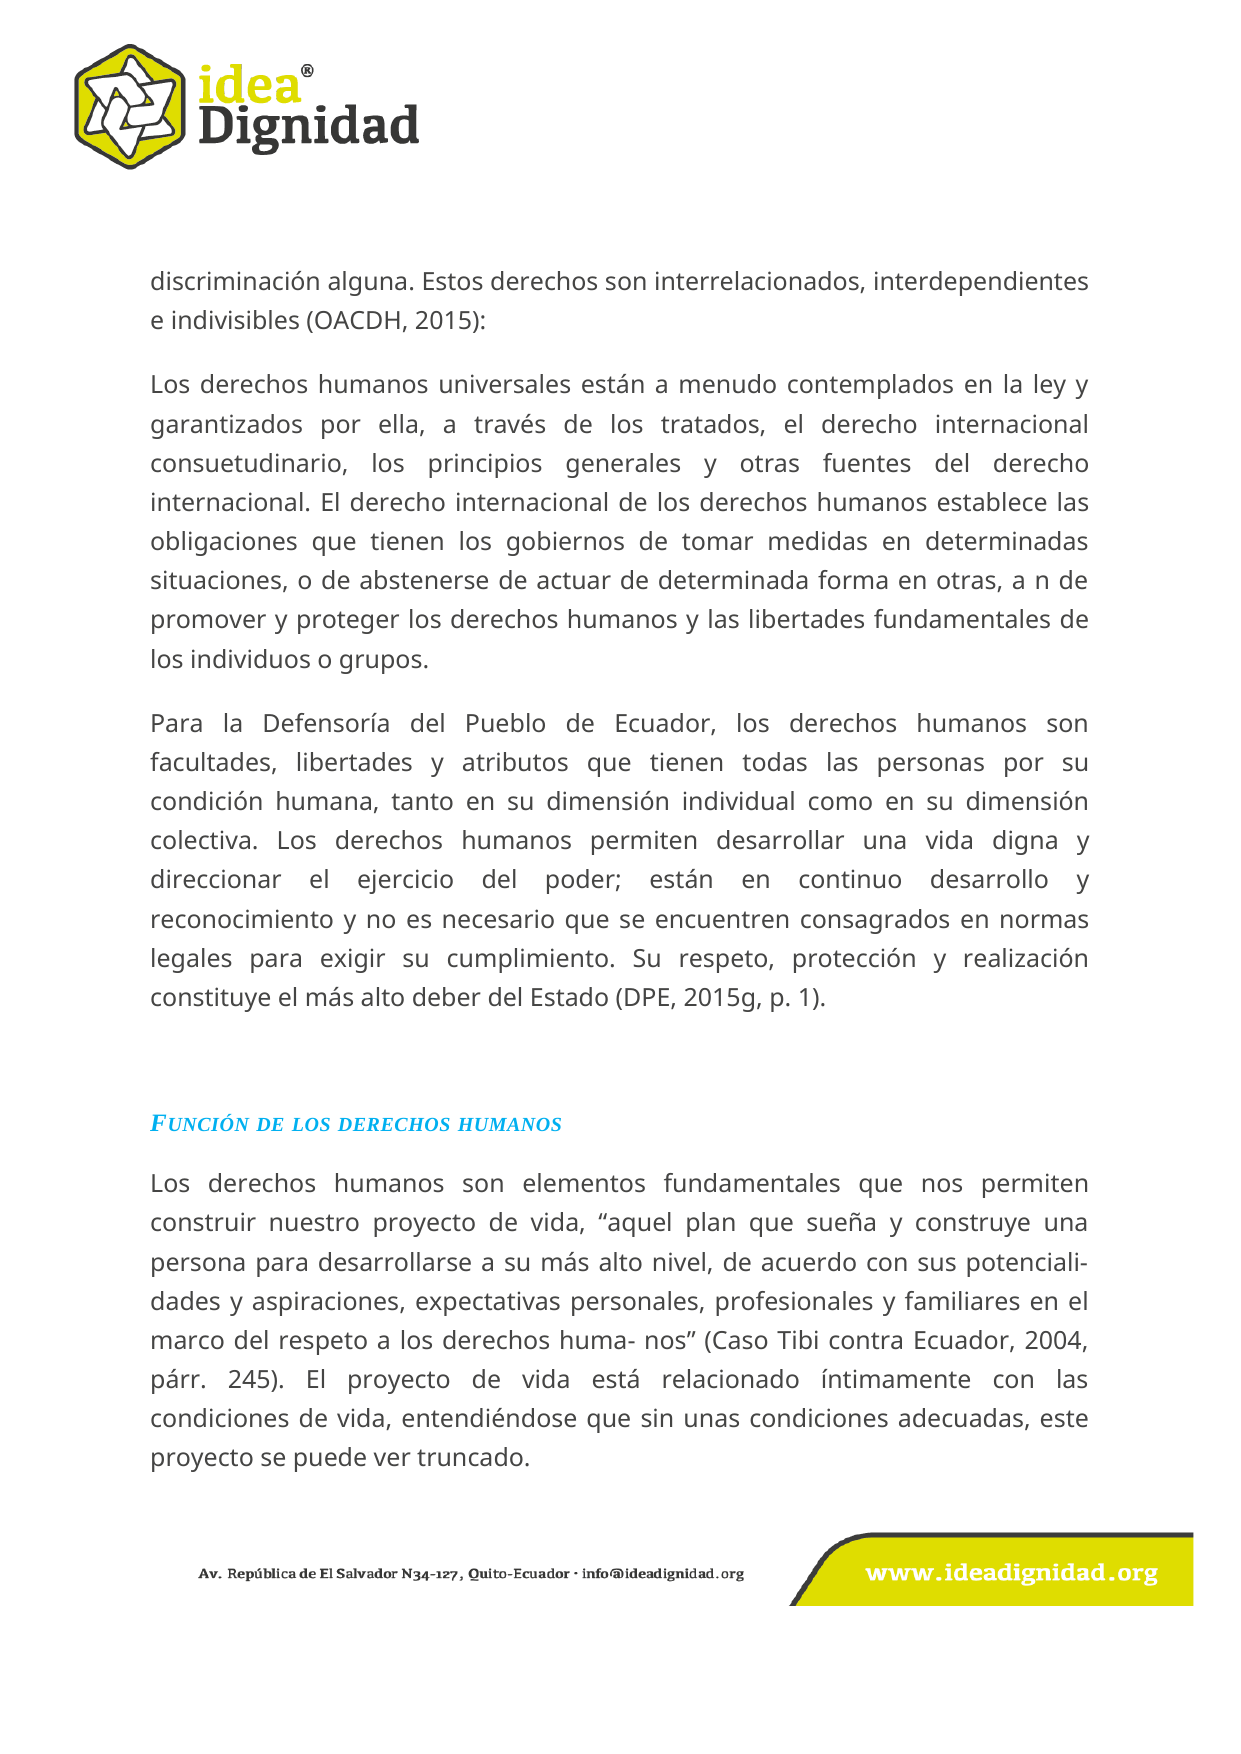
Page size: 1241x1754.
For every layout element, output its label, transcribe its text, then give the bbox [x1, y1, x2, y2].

picture [150, 1526, 1194, 1606]
text Para la Defensoría del Pueblo de Ecuador, los derechos humanos son facultades, libertades y atributos que tienen todas las personas por su condición humana, tanto en su dimensión individual como en su dimensión colectiva. Los derechos humanos permiten desarrollar una vida digna y direccionar el ejercicio del poder; están en continuo desarrollo y reconocimiento y no es necesario que se encuentren consagrados en normas legales para exigir su cumplimiento. Su respeto, protección y realización constituye el más alto deber del Estado (DPE, 2015g, p. 1). [150, 705, 1090, 1014]
text Función de los derechos humanos [150, 1108, 1090, 1137]
picture [66, 39, 426, 174]
text Los derechos humanos son elementos fundamentales que nos permiten construir nuestro proyecto de vida, “aquel plan que sueña y construye una persona para desarrollarse a su más alto nivel, de acuerdo con sus potenciali- dades y aspiraciones, expectativas personales, profesionales y familiares en el marco del respeto a los derechos huma- nos” (Caso Tibi contra Ecuador, 2004, párr. 245). El proyecto de vida está relacionado íntimamente con las condiciones de vida, entendiéndose que sin unas condiciones adecuadas, este proyecto se puede ver truncado. [150, 1166, 1090, 1474]
text Los derechos humanos universales están a menudo contemplados en la ley y garantizados por ella, a través de los tratados, el derecho internacional consuetudinario, los principios generales y otras fuentes del derecho internacional. El derecho internacional de los derechos humanos establece las obligaciones que tienen los gobiernos de tomar medidas en determinadas situaciones, o de abstenerse de actuar de determinada forma en otras, a n de promover y proteger los derechos humanos y las libertades fundamentales de los individuos o grupos. [150, 367, 1090, 675]
